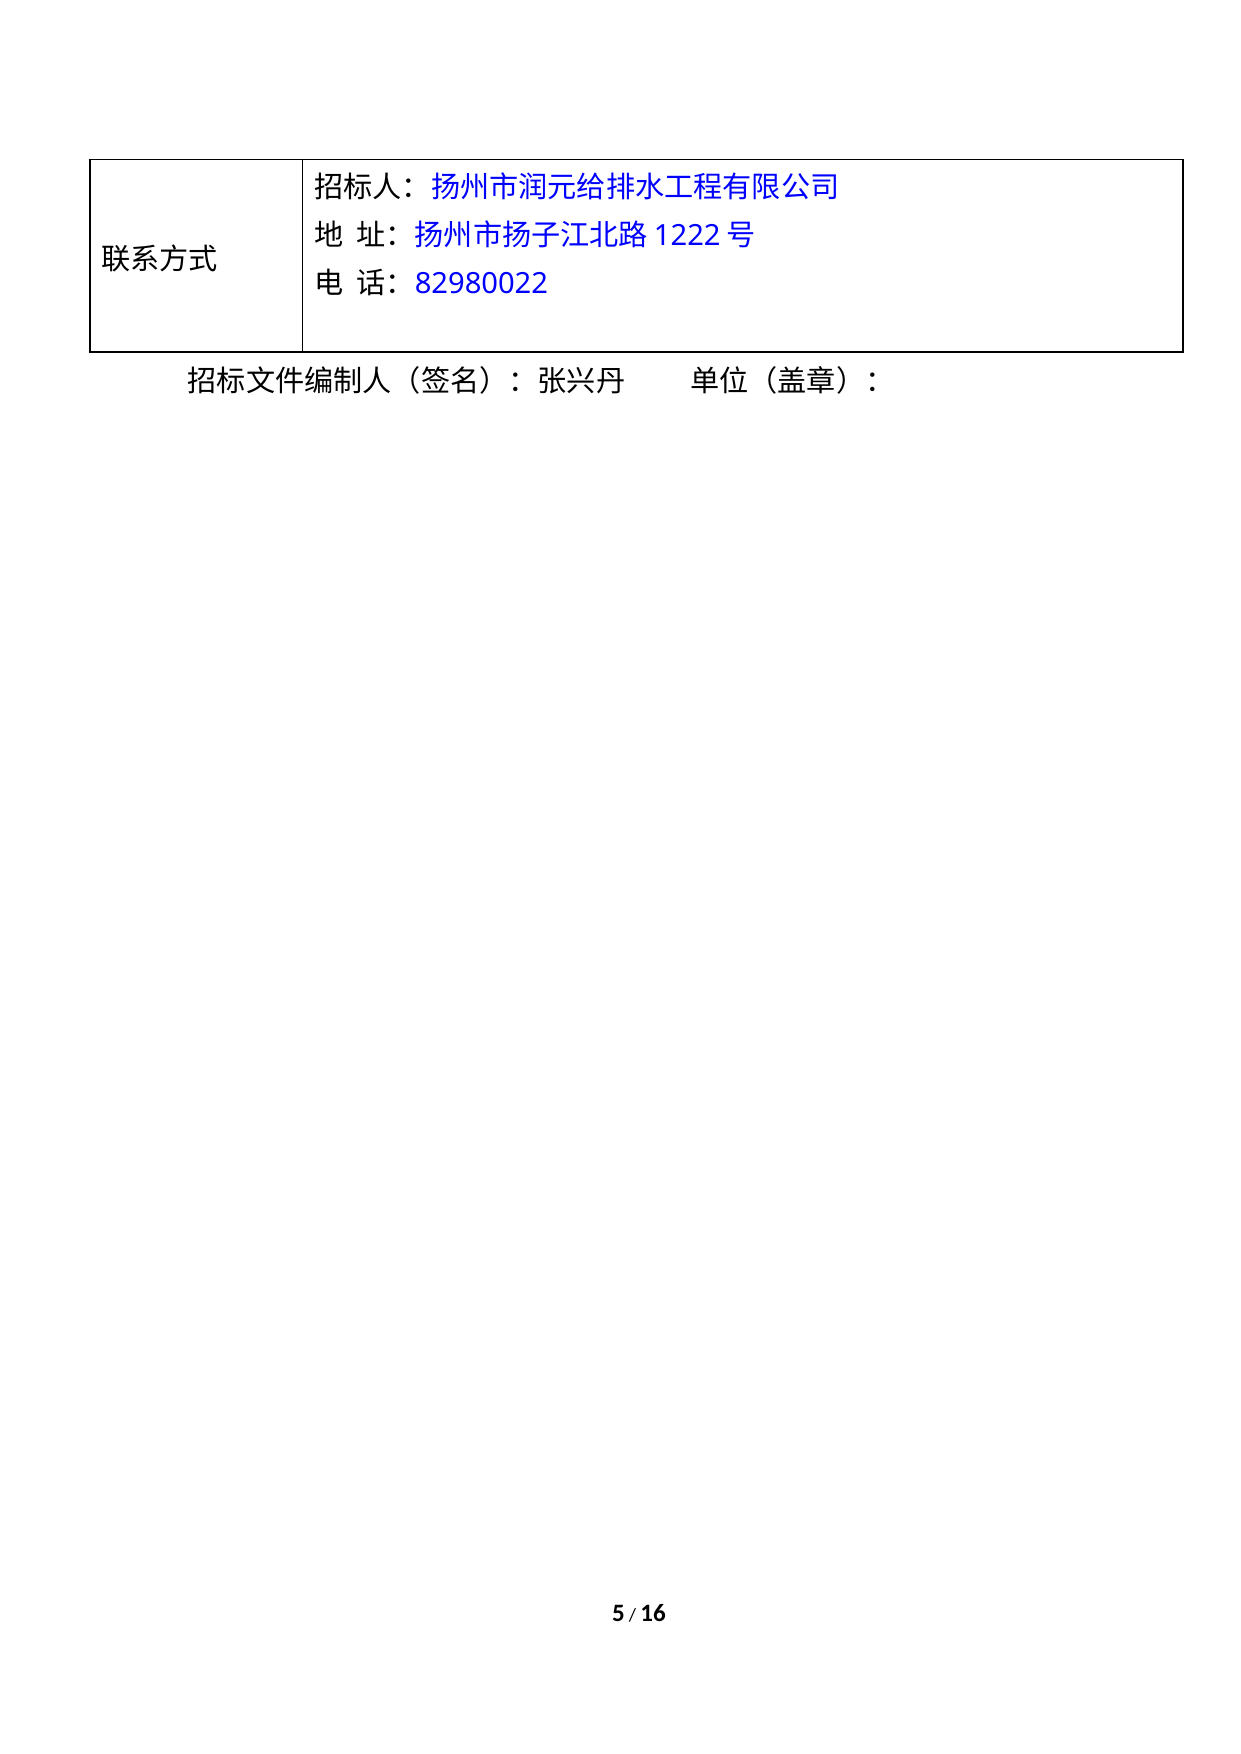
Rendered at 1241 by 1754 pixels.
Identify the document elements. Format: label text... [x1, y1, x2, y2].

table_cell 联系方式 [91, 160, 302, 351]
table_cell 招标人：扬州市润元给排水工程有限公司 地 址：扬州市扬子江北路1222号 电 话：82980022 [303, 160, 1182, 351]
text 招标文件编制人（签名）：张兴丹 单位（盖章）： [187, 353, 1085, 401]
